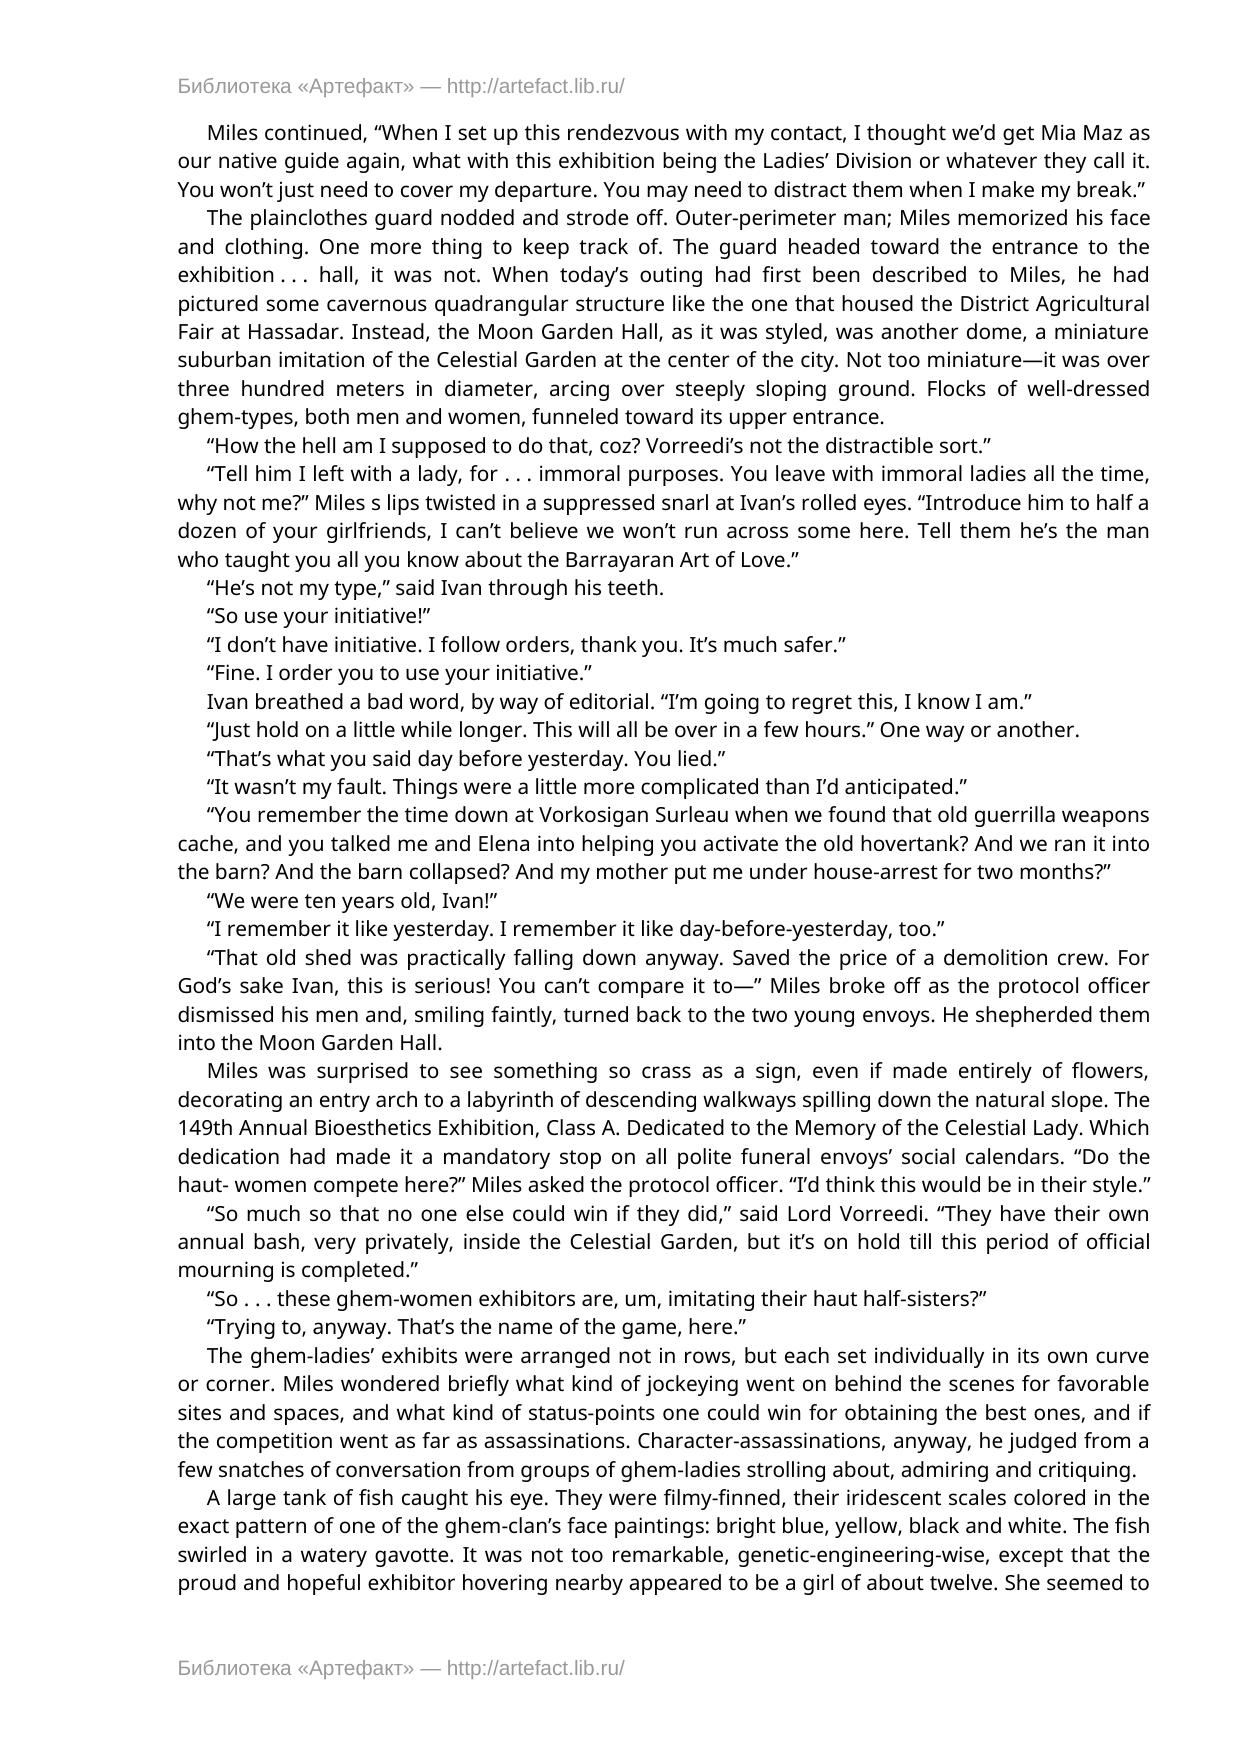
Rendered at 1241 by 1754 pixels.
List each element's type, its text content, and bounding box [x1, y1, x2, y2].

text “I don’t have initiative. I follow orders, thank you. It’s much safer.” [177, 630, 1152, 658]
text Ivan breathed a bad word, by way of editorial. “I’m going to regret this, I know I am.” [177, 687, 1152, 715]
text “He’s not my type,” said Ivan through his teeth. [177, 573, 1152, 602]
text “You remember the time down at Vorkosigan Surleau when we found that old guerrilla weapons cache, and you talked me and Elena into helping you activate the old hovertank? And we ran it into the barn? And the barn collapsed? And my mother put me under house-arrest for two months?” [177, 801, 1152, 886]
text The ghem-ladies’ exhibits were arranged not in rows, but each set individually in its own curve or corner. Miles wondered briefly what kind of jockeying went on behind the scenes for favorable sites and spaces, and what kind of status-points one could win for obtaining the best ones, and if the competition went as far as assassinations. Character-assassinations, anyway, he judged from a few snatches of conversation from groups of ghem-ladies strolling about, admiring and critiquing. [177, 1341, 1152, 1483]
text “So use your initiative!” [177, 602, 1152, 630]
text Miles was surprised to see something so crass as a sign, even if made entirely of flowers, decorating an entry arch to a labyrinth of descending walkways spilling down the natural slope. The 149th Annual Bioesthetics Exhibition, Class A. Dedicated to the Memory of the Celestial Lady. Which dedication had made it a mandatory stop on all polite funeral envoys’ social calendars. “Do the haut- women compete here?” Miles asked the protocol officer. “I’d think this would be in their style.” [177, 1057, 1152, 1199]
text “Tell him I left with a lady, for . . . immoral purposes. You leave with immoral ladies all the time, why not me?” Miles s lips twisted in a suppressed snarl at Ivan’s rolled eyes. “Introduce him to half a dozen of your girlfriends, I can’t believe we won’t run across some here. Tell them he’s the man who taught you all you know about the Barrayaran Art of Love.” [177, 459, 1152, 573]
text The plainclothes guard nodded and strode off. Outer-perimeter man; Miles memorized his face and clothing. One more thing to keep track of. The guard headed toward the entrance to the exhibition . . . hall, it was not. When today’s outing had first been described to Miles, he had pictured some cavernous quadrangular structure like the one that housed the District Agricultural Fair at Hassadar. Instead, the Moon Garden Hall, as it was styled, was another dome, a miniature suburban imitation of the Celestial Garden at the center of the city. Not too miniature—it was over three hundred meters in diameter, arcing over steeply sloping ground. Flocks of well-dressed ghem-types, both men and women, funneled toward its upper entrance. [177, 203, 1152, 431]
text “Just hold on a little while longer. This will all be over in a few hours.” One way or another. [177, 715, 1152, 744]
text “How the hell am I supposed to do that, coz? Vorreedi’s not the distractible sort.” [177, 431, 1152, 459]
text Miles continued, “When I set up this rendezvous with my contact, I thought we’d get Mia Maz as our native guide again, what with this exhibition being the Ladies’ Division or whatever they call it. You won’t just need to cover my departure. You may need to distract them when I make my break.” [177, 118, 1152, 203]
text “That’s what you said day before yesterday. You lied.” [177, 744, 1152, 772]
text “Trying to, anyway. That’s the name of the game, here.” [177, 1312, 1152, 1341]
text “So much so that no one else could win if they did,” said Lord Vorreedi. “They have their own annual bash, very privately, inside the Celestial Garden, but it’s on hold till this period of official mourning is completed.” [177, 1199, 1152, 1284]
text “I remember it like yesterday. I remember it like day-before-yesterday, too.” [177, 914, 1152, 943]
text “It wasn’t my fault. Things were a little more complicated than I’d anticipated.” [177, 772, 1152, 801]
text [177, 1483, 1152, 1597]
text “Fine. I order you to use your initiative.” [177, 658, 1152, 687]
text “So . . . these ghem-women exhibitors are, um, imitating their haut half-sisters?” [177, 1284, 1152, 1312]
text “That old shed was practically falling down anyway. Saved the price of a demolition crew. For God’s sake Ivan, this is serious! You can’t compare it to—” Miles broke off as the protocol officer dismissed his men and, smiling faintly, turned back to the two young envoys. He shepherded them into the Moon Garden Hall. [177, 943, 1152, 1057]
text “We were ten years old, Ivan!” [177, 886, 1152, 914]
